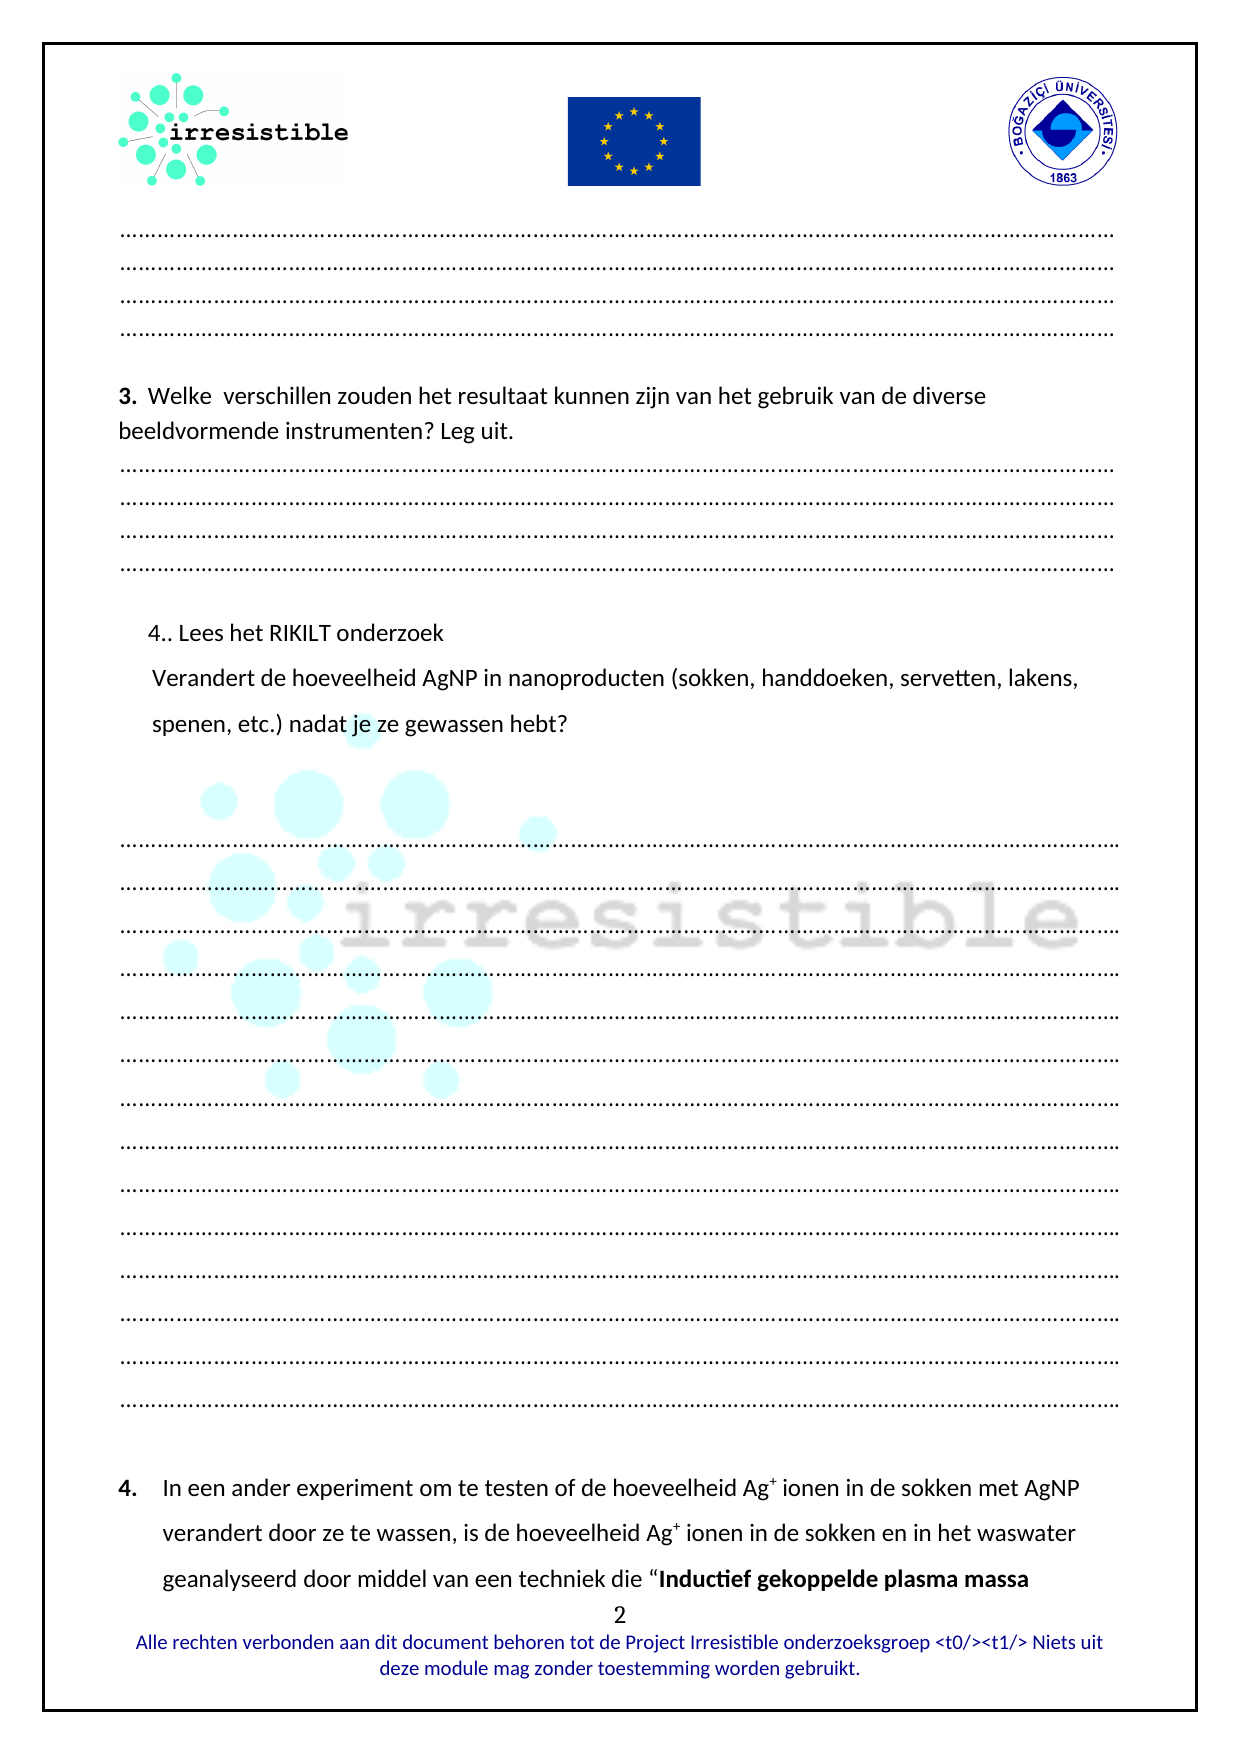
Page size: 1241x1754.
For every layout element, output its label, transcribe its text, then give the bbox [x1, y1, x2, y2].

text 4.. Lees het RIKILT onderzoek [148, 617, 1122, 647]
picture [118, 73, 348, 186]
text Verandert de hoeveelheid AgNP in nanoproducten (sokken, handdoeken, servetten, lakens, spenen, etc.) nadat je ze gewassen hebt? [152, 663, 1122, 739]
picture [567, 97, 701, 186]
list Welke verschillen zouden het resultaat kunnen zijn van het gebruik van de diverse beeldvormende instrumenten? Leg uit. [118, 380, 1122, 445]
text …………………………………………………………………………………………………………………………………………….……………………………………………………………………………………………………………………………………………. [118, 825, 1122, 897]
text …………………………………………………………………………………………………………………………………………….…………………………………………………………………………………………………………………………………………….…………………………………………………………………………………………………………………………………………….…………………………………………………………………………………………………………………………………………….…………………………………………………………………………………………………………………………………………….…………………………………………………………………………………………………………………………………………….…………………………………………………………………………………………………………………………………………….…………………………………………………………………………………………………………………………………………….…………………………………………………………………………………………………………………………………………….…………………………………………………………………………………………………………………………………………….…………………………………………………………………………………………………………………………………………….……………………………………………………………………………………………………………………………………………. [118, 911, 1122, 1414]
picture [1003, 73, 1120, 186]
